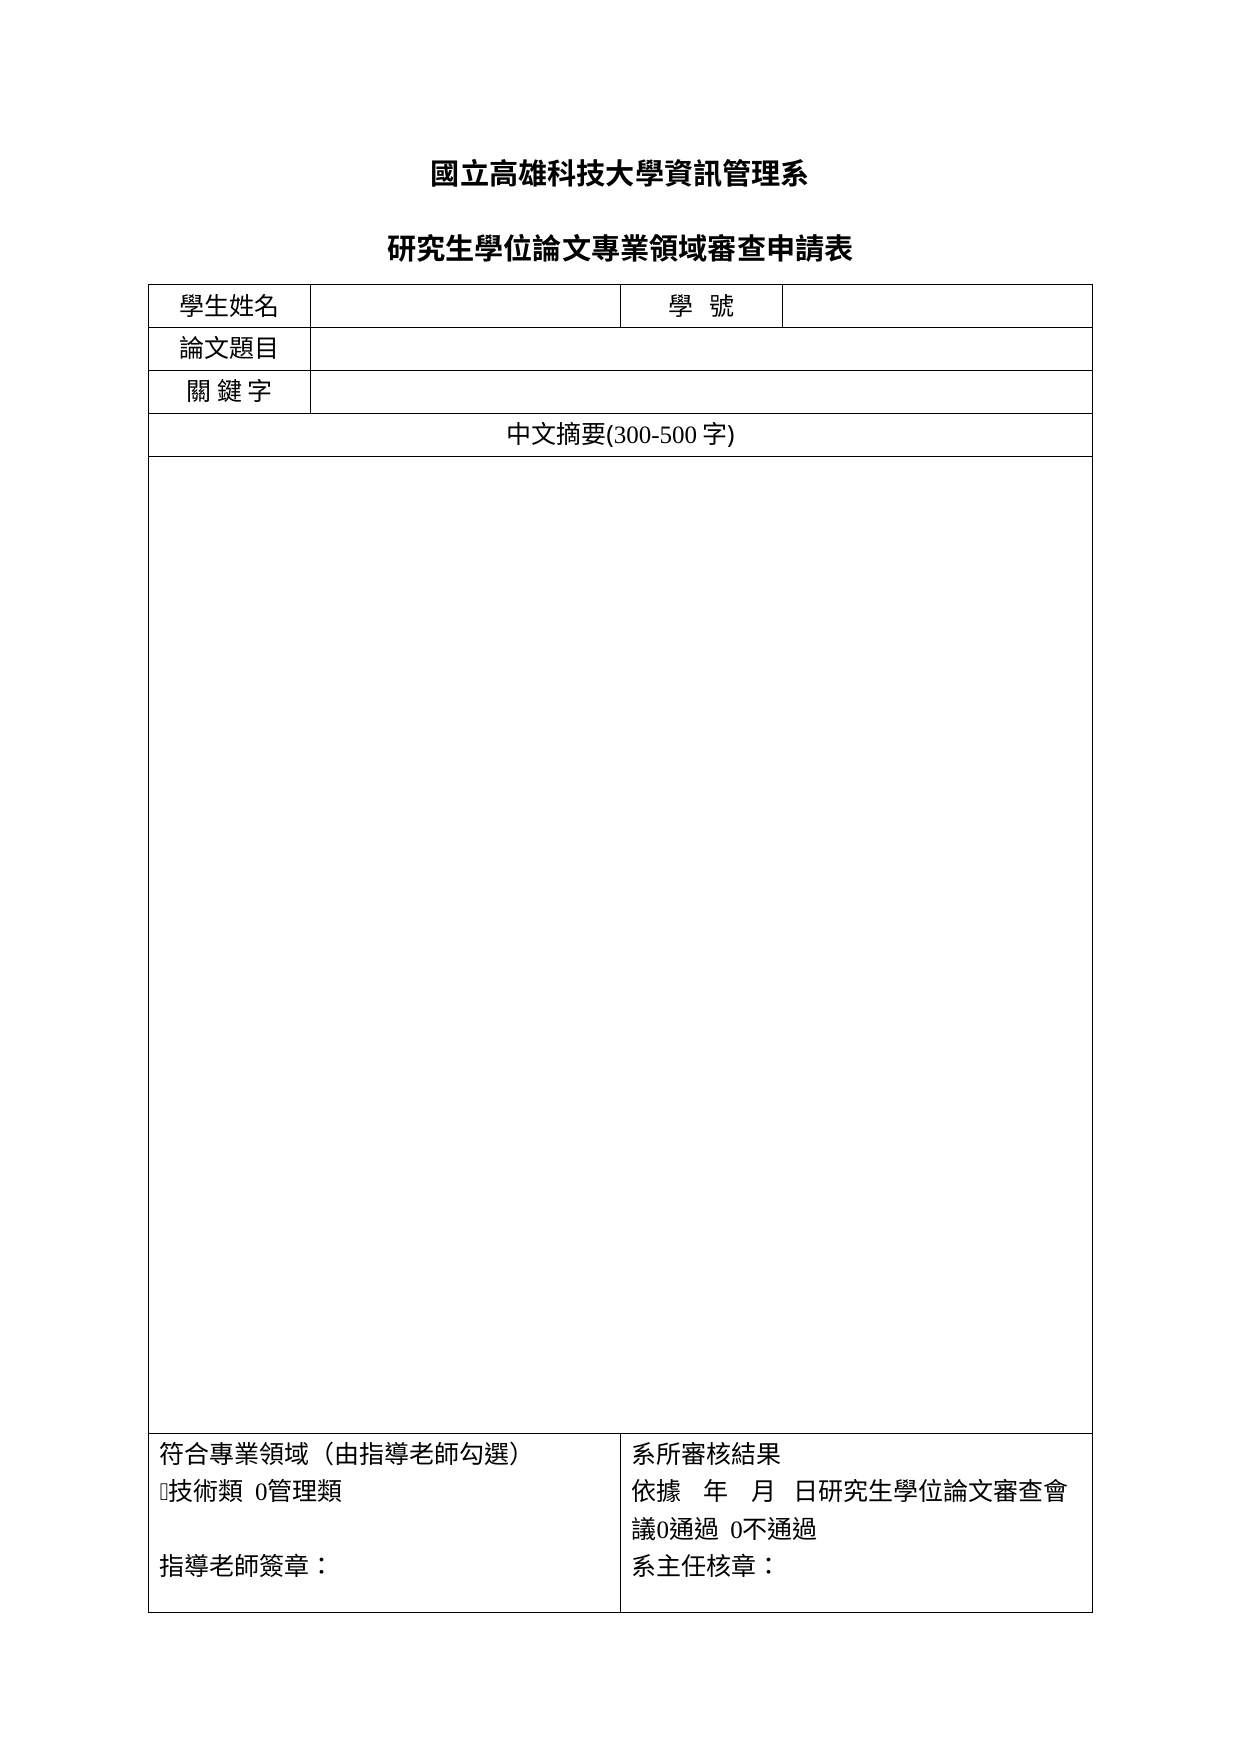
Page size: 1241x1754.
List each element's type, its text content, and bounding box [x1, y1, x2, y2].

table_cell [149, 457, 1092, 1432]
table_header 學 號 [621, 285, 782, 327]
table_cell 符合專業領域（由指導老師勾選） 技術類 管理類 指導老師簽章： [149, 1434, 620, 1612]
table_cell [311, 371, 1092, 413]
table_header [783, 285, 1092, 327]
table_cell [311, 328, 1092, 370]
text 研究生學位論文專業領域審查申請表 [148, 209, 1093, 284]
table_cell 系所審核結果 依據 年 月 日研究生學位論文審查會議通過 不通過 系主任核章： [621, 1434, 1092, 1612]
table_cell 論文題目 [149, 328, 310, 370]
table_header [311, 285, 620, 327]
text 國立高雄科技大學資訊管理系 [148, 134, 1093, 209]
table_header 學生姓名 [149, 285, 310, 327]
table_cell 關 鍵 字 [149, 371, 310, 413]
table_cell 中文摘要(300-500字) [149, 414, 1092, 456]
